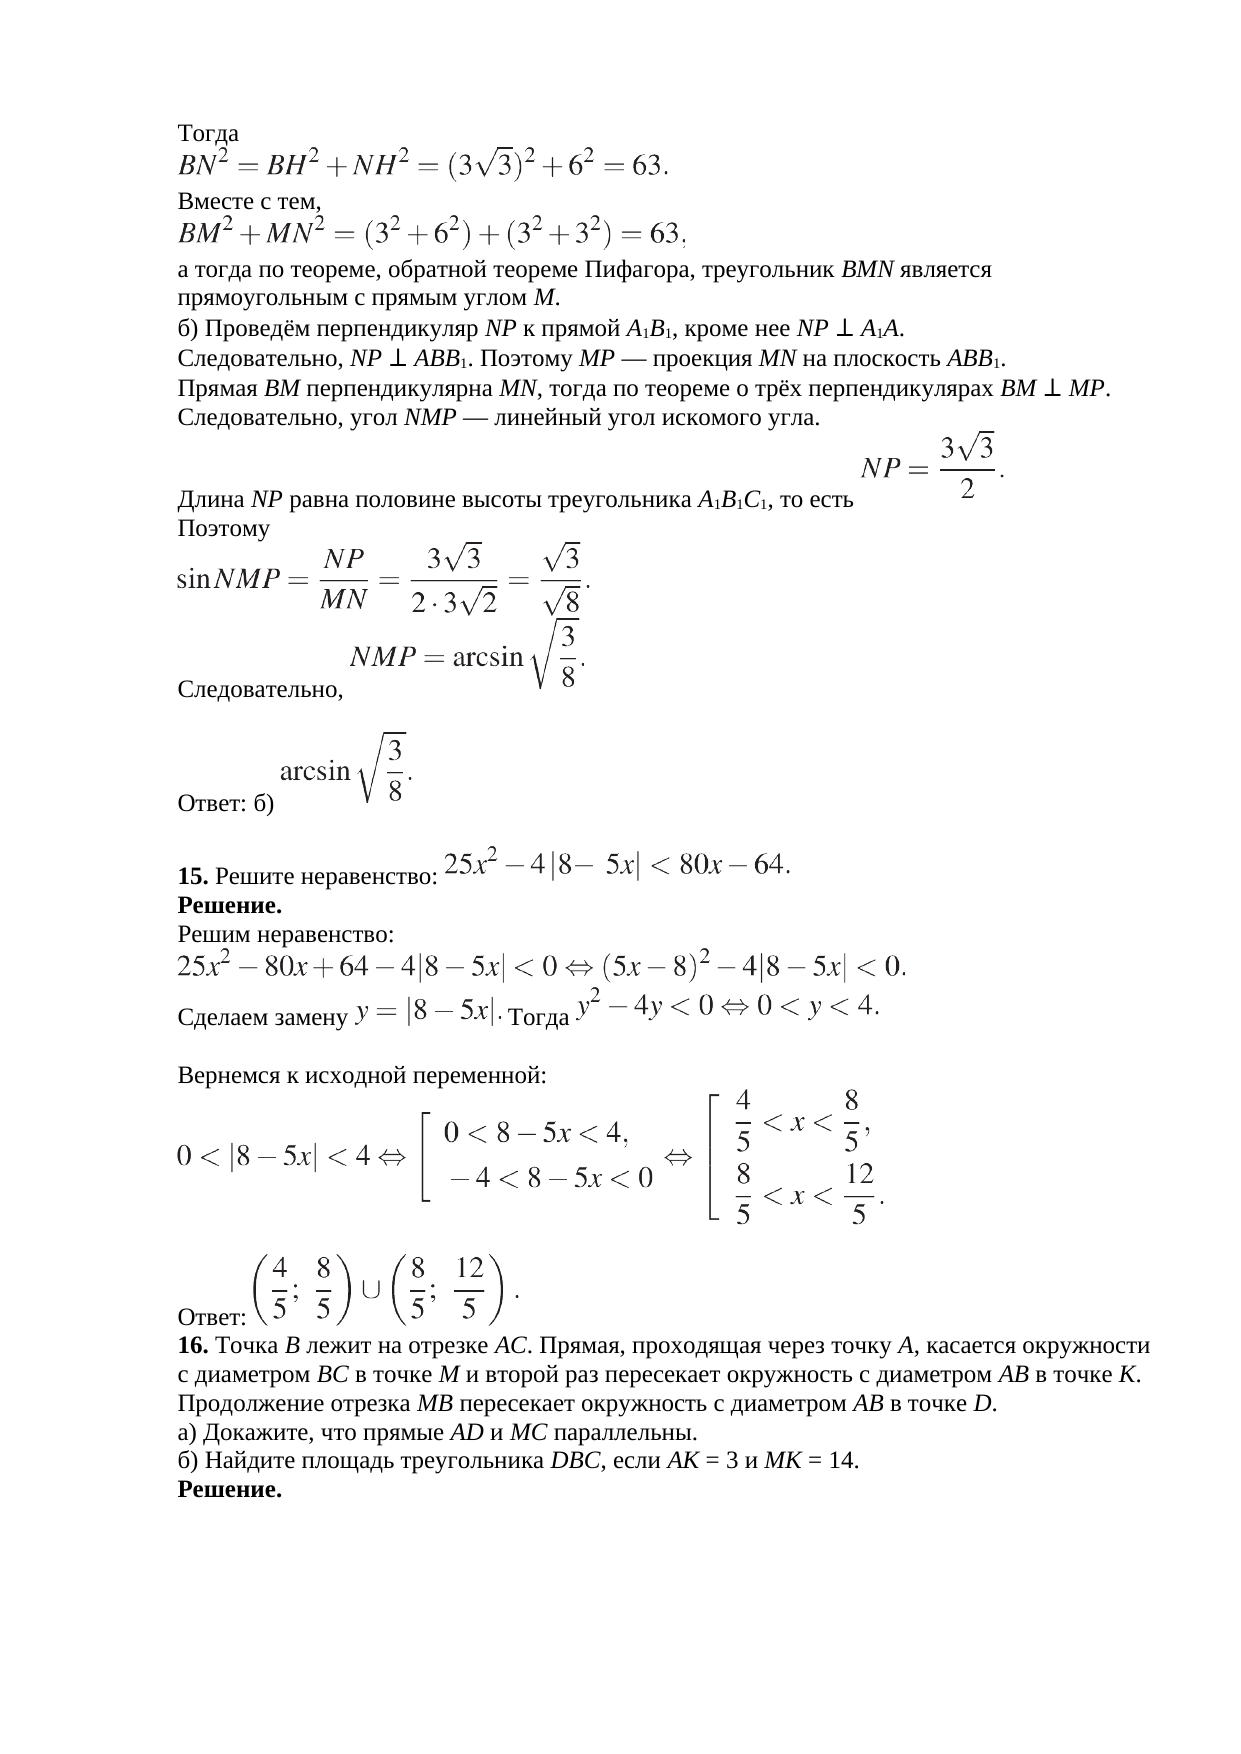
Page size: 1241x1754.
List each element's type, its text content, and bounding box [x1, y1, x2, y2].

picture [860, 430, 1004, 508]
text а) Докажите, что прямые AD и MC параллельны. [177, 1417, 1152, 1446]
text Прямая BM перпендикулярна MN, тогда по теореме о трёх перпендикулярах BM ⊥ MP. Следовательно, угол NMP — линейный угол искомого угла. [177, 372, 1152, 431]
text Поэтому [177, 513, 1152, 541]
text Длина NP равна половине высоты треугольника A1B1C1, то есть [177, 431, 1152, 513]
text б) Найдите площадь треугольника DBC, если AK = 3 и MK = 14. [177, 1446, 1152, 1474]
picture [444, 845, 790, 885]
picture [354, 996, 502, 1026]
picture [177, 947, 906, 1026]
text Вместе с тем, [177, 186, 1152, 215]
text а тогда по теореме, обратной теореме Пифагора, треугольник BMN является прямоугольным с прямым углом M. [177, 254, 1152, 311]
text Вернемся к исходной переменной: [177, 1060, 1152, 1089]
picture [280, 731, 412, 812]
text Решим неравенство: [177, 919, 1152, 948]
picture [177, 1088, 884, 1225]
text Решение. [177, 890, 1152, 919]
text б) Проведём перпендикуляр NP к прямой A1B1, кроме нее NP ⊥ A1A. Следовательно, NP ⊥ ABB1. Поэтому MP — проекция MN на плоскость ABB1. [177, 311, 1152, 372]
picture [177, 214, 685, 254]
text Ответ: б) [177, 732, 1152, 817]
text Решение. [177, 1474, 1152, 1503]
text Тогда [177, 118, 1152, 147]
picture [177, 146, 668, 186]
text Следовательно, [177, 618, 1152, 703]
picture [177, 541, 590, 698]
text Сделаем замену Тогда [177, 987, 1152, 1031]
picture [253, 1253, 519, 1326]
text 16. Точка B лежит на отрезке AC. Прямая, проходящая через точку A, касается окружности с диаметром BC в точке M и второй раз пересекает окружность с диаметром AB в точке K. Продолжение отрезка MB пересекает окружность с диаметром AB в точке D. [177, 1331, 1152, 1417]
